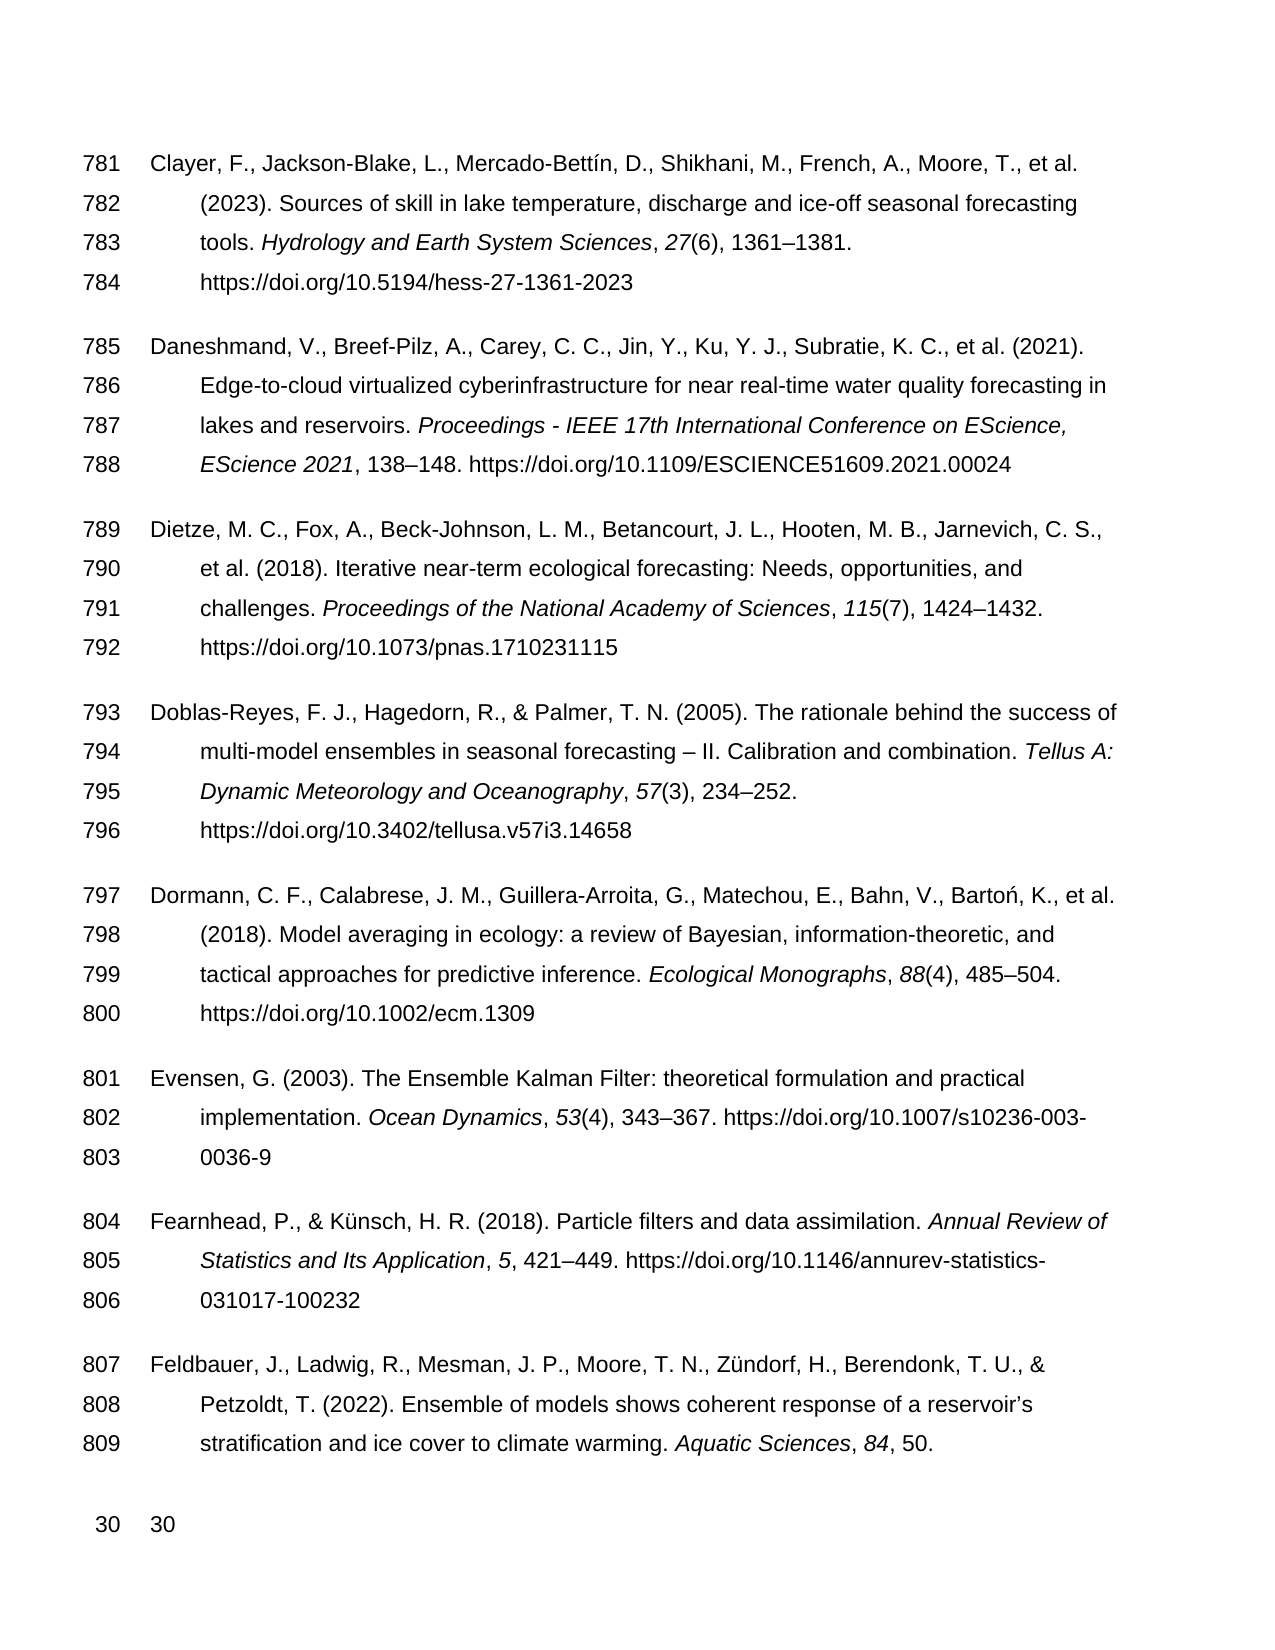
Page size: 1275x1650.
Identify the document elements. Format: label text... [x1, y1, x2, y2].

text Fearnhead, P., & Künsch, H. R. (2018). Particle filters and data assimilation. Annual Review of Statistics and Its Application, 5, 421–449. https://doi.org/10.1146/annurev-statistics-031017-100232 [150, 1208, 1125, 1313]
text Daneshmand, V., Breef-Pilz, A., Carey, C. C., Jin, Y., Ku, Y. J., Subratie, K. C., et al. (2021). Edge-to-cloud virtualized cyberinfrastructure for near real-time water quality forecasting in lakes and reservoirs. Proceedings - IEEE 17th International Conference on EScience, EScience 2021, 138–148. https://doi.org/10.1109/ESCIENCE51609.2021.00024 [150, 333, 1125, 478]
text Evensen, G. (2003). The Ensemble Kalman Filter: theoretical formulation and practical implementation. Ocean Dynamics, 53(4), 343–367. https://doi.org/10.1007/s10236-003-0036-9 [150, 1064, 1125, 1170]
text Dietze, M. C., Fox, A., Beck-Johnson, L. M., Betancourt, J. L., Hooten, M. B., Jarnevich, C. S., et al. (2018). Iterative near-term ecological forecasting: Needs, opportunities, and challenges. Proceedings of the National Academy of Sciences, 115(7), 1424–1432. https://doi.org/10.1073/pnas.1710231115 [150, 516, 1125, 661]
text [150, 1351, 1125, 1457]
text Clayer, F., Jackson-Blake, L., Mercado-Bettín, D., Shikhani, M., French, A., Moore, T., et al. (2023). Sources of skill in lake temperature, discharge and ice-off seasonal forecasting tools. Hydrology and Earth System Sciences, 27(6), 1361–1381. https://doi.org/10.5194/hess-27-1361-2023 [150, 150, 1125, 295]
text Dormann, C. F., Calabrese, J. M., Guillera-Arroita, G., Matechou, E., Bahn, V., Bartoń, K., et al. (2018). Model averaging in ecology: a review of Bayesian, information-theoretic, and tactical approaches for predictive inference. Ecological Monographs, 88(4), 485–504. https://doi.org/10.1002/ecm.1309 [150, 882, 1125, 1026]
text Doblas-Reyes, F. J., Hagedorn, R., & Palmer, T. N. (2005). The rationale behind the success of multi-model ensembles in seasonal forecasting – II. Calibration and combination. Tellus A: Dynamic Meteorology and Oceanography, 57(3), 234–252. https://doi.org/10.3402/tellusa.v57i3.14658 [150, 699, 1125, 843]
